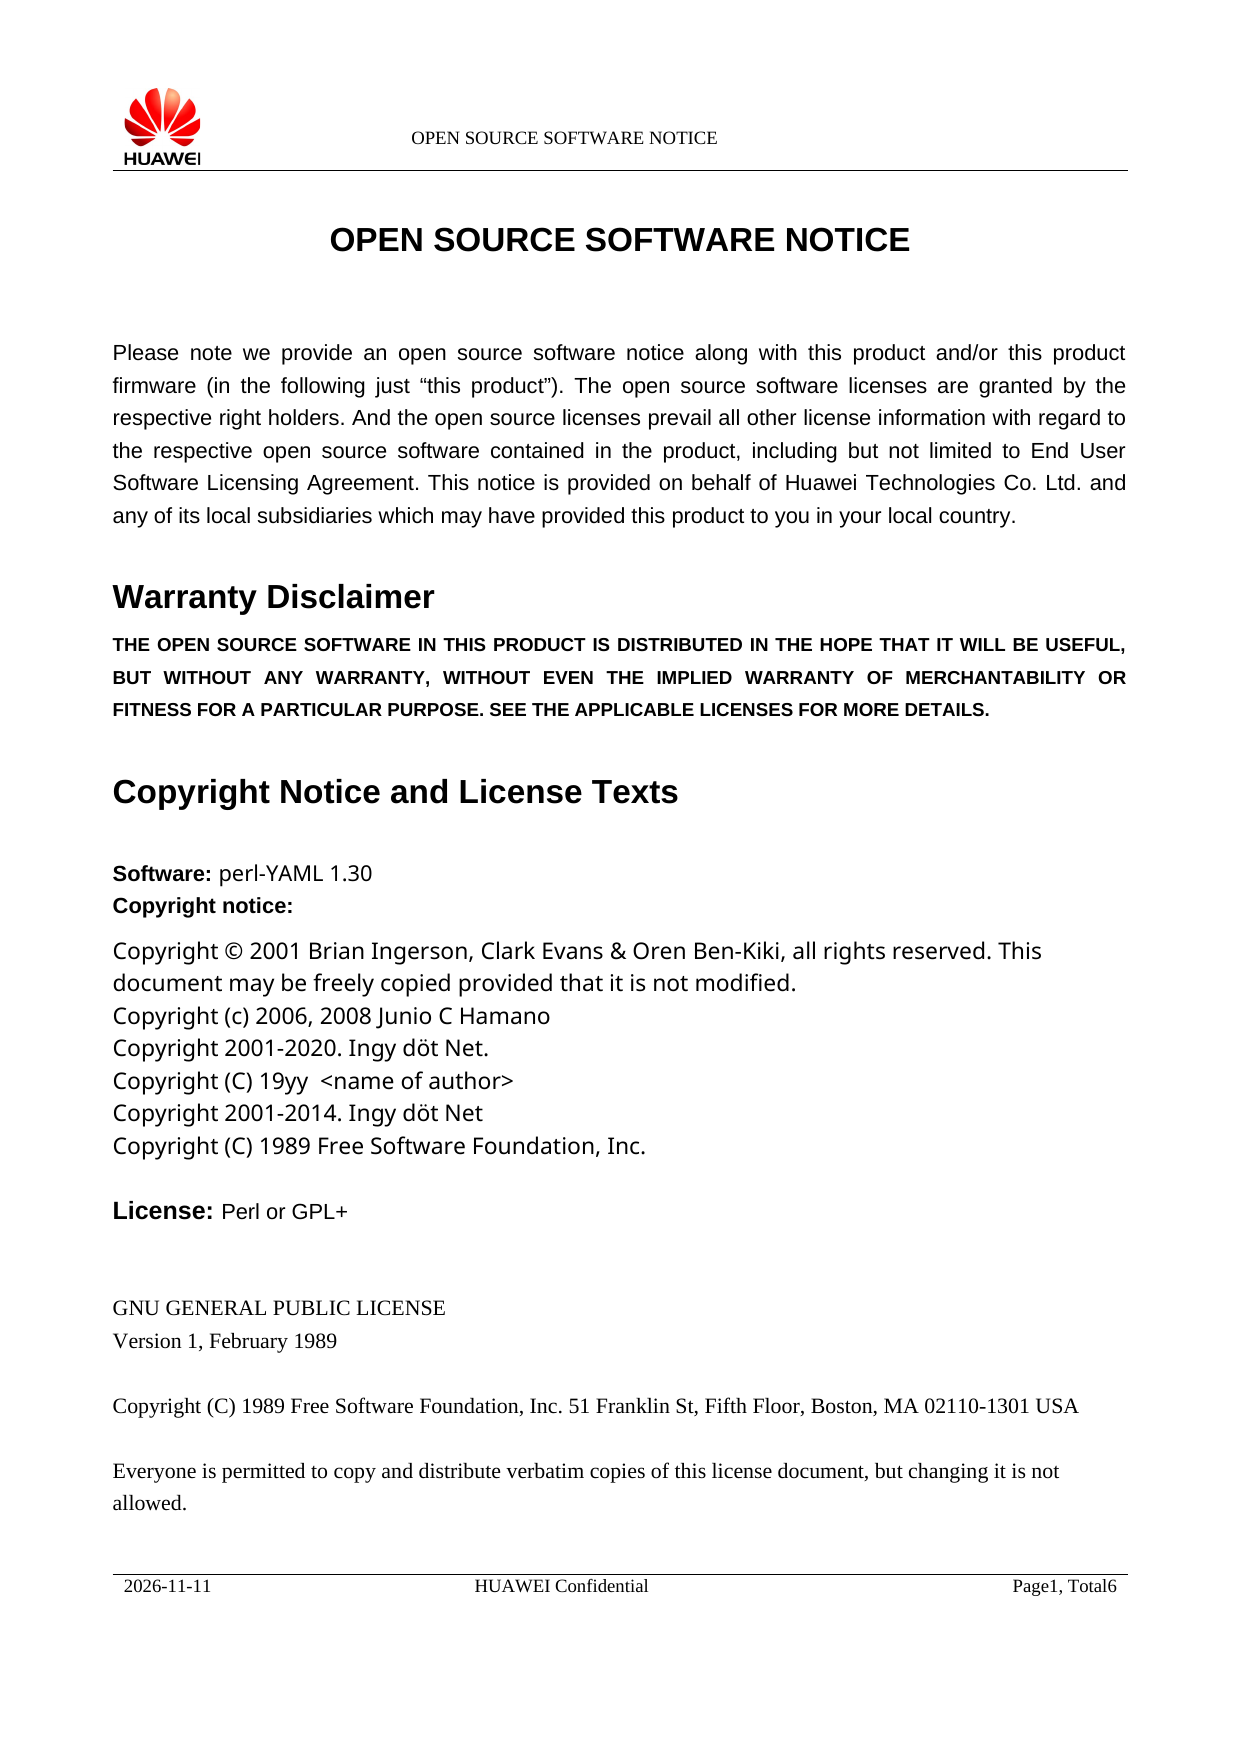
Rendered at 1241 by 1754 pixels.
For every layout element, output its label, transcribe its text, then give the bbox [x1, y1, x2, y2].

text The open source software in this product is distributed in the hope that it will be useful, but WITHOUT ANY WARRANTY, without even the implied warranty of MERCHANTABILITY or FITNESS FOR A PARTICULAR PURPOSE. See the applicable licenses for more details. [112, 629, 1128, 726]
picture [124, 88, 201, 165]
text OPEN SOURCE SOFTWARE NOTICE [112, 206, 1128, 271]
text Copyright Notice and License Texts [112, 759, 1128, 824]
text Copyright © 2001 Brian Ingerson, Clark Evans & Oren Ben-Kiki, all rights reserved. This document may be freely copied provided that it is not modified. Copyright (c) 2006, 2008 Junio C Hamano Copyright 2001-2020. Ingy döt Net. Copyright (C) 19yy <name of author> Copyright 2001-2014. Ingy döt Net Copyright (C) 1989 Free Software Foundation, Inc. [112, 934, 1128, 1194]
text License: Perl or GPL+ [112, 1194, 1128, 1226]
text Copyright notice: [112, 889, 1128, 921]
text Please note we provide an open source software notice along with this product and/or this product firmware (in the following just “this product”). The open source software licenses are granted by the respective right holders. And the open source licenses prevail all other license information with regard to the respective open source software contained in the product, including but not limited to End User Software Licensing Agreement. This notice is provided on behalf of Huawei Technologies Co. Ltd. and any of its local subsidiaries which may have provided this product to you in your local country. [112, 336, 1128, 531]
text Warranty Disclaimer [112, 564, 1128, 629]
title Software: perl-YAML 1.30 [112, 856, 1128, 889]
